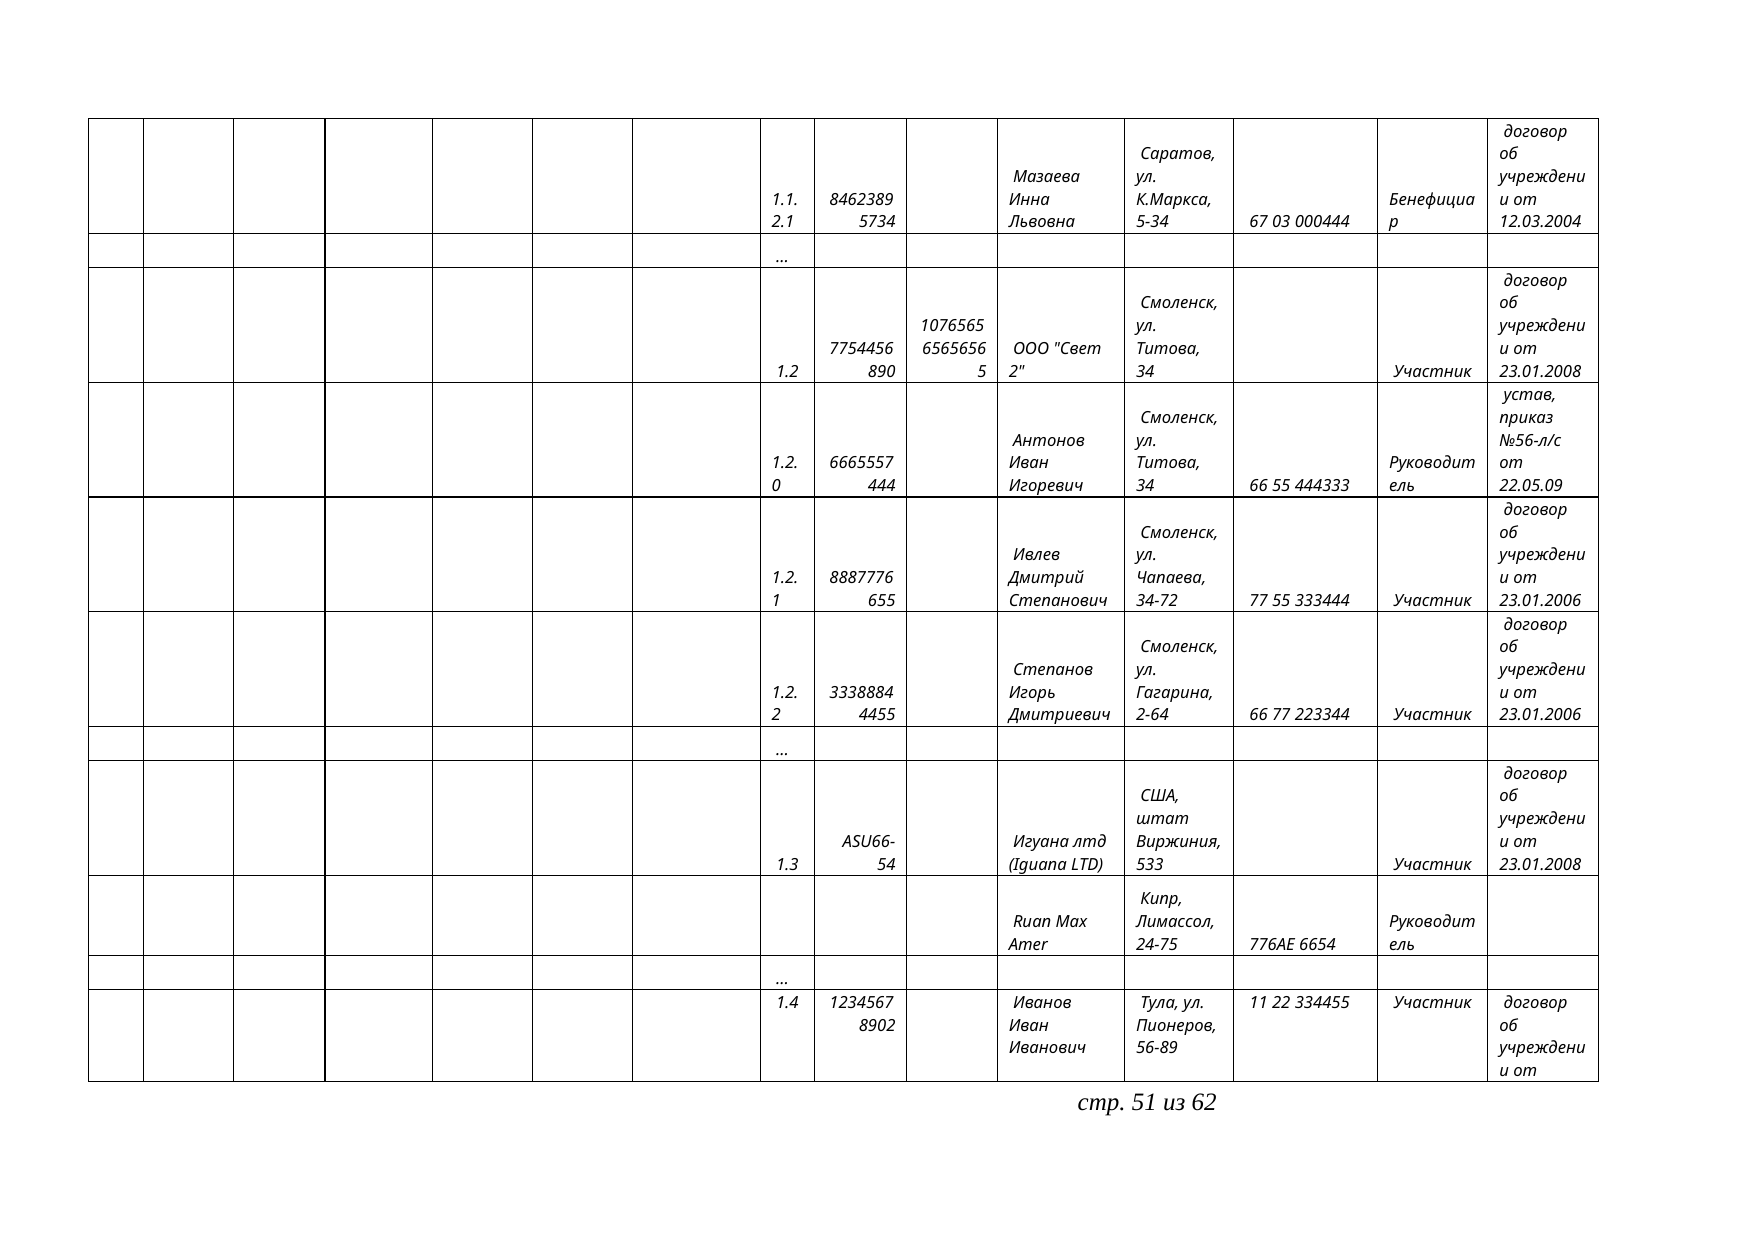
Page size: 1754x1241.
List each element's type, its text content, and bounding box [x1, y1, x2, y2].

table_cell [633, 498, 760, 611]
table_cell … [761, 727, 814, 760]
table_cell 11 22 334455 [1234, 990, 1377, 1081]
table_cell 8887776655 [815, 498, 906, 611]
table_cell 1.2.0 [761, 383, 814, 496]
table_cell [907, 956, 997, 989]
table_cell Степанов Игорь Дмитриевич [998, 612, 1124, 726]
table_cell [89, 761, 143, 875]
table_cell договор об учреждении от 23.01.2006 [1488, 498, 1598, 611]
table_cell ASU66-54 [815, 761, 906, 875]
table_cell [89, 119, 143, 233]
table_cell [89, 990, 143, 1081]
table_cell [433, 761, 532, 875]
table_cell [533, 612, 632, 726]
table_cell 77 55 333444 [1234, 498, 1377, 611]
table_cell [533, 761, 632, 875]
table_cell [89, 234, 143, 267]
table_cell [89, 956, 143, 989]
table_cell Участник [1378, 612, 1487, 726]
table_cell 84623895734 [815, 119, 906, 233]
table_cell [1234, 761, 1377, 875]
table_cell [1234, 268, 1377, 382]
table_cell 67 03 000444 [1234, 119, 1377, 233]
table_cell [326, 990, 432, 1081]
table_cell [234, 119, 324, 233]
table_cell [1378, 956, 1487, 989]
table_cell Антонов Иван Игоревич [998, 383, 1124, 496]
table_cell [815, 234, 906, 267]
table_cell [1488, 876, 1598, 955]
table_cell [433, 268, 532, 382]
table_cell [234, 761, 324, 875]
table_cell Смоленск, ул. Титова, 34 [1125, 383, 1233, 496]
table_cell [815, 956, 906, 989]
table_cell Участник [1378, 498, 1487, 611]
table_cell [433, 727, 532, 760]
table_cell [433, 498, 532, 611]
table_cell [234, 383, 324, 496]
table_cell [326, 876, 432, 955]
table_cell [1488, 956, 1598, 989]
table_cell Ruan Max Amer [998, 876, 1124, 955]
table_cell [633, 956, 760, 989]
table_cell [326, 383, 432, 496]
table_cell [144, 612, 233, 726]
table_cell [433, 383, 532, 496]
table_cell [907, 990, 997, 1081]
table_cell [907, 498, 997, 611]
table_cell [144, 498, 233, 611]
table_cell [533, 119, 632, 233]
table_cell … [761, 234, 814, 267]
table_cell [234, 876, 324, 955]
table_cell 33388844455 [815, 612, 906, 726]
table_cell [234, 498, 324, 611]
table_cell Участник [1378, 268, 1487, 382]
table_cell Смоленск, ул. Титова, 34 [1125, 268, 1233, 382]
table_cell [998, 234, 1124, 267]
table_cell 7754456890 [815, 268, 906, 382]
table_cell [1234, 727, 1377, 760]
table_cell [761, 876, 814, 955]
table_cell [234, 234, 324, 267]
table_cell 776AE 6654 [1234, 876, 1377, 955]
table_cell [1234, 234, 1377, 267]
table_cell [633, 234, 760, 267]
table_cell [144, 761, 233, 875]
table_cell [89, 268, 143, 382]
table_cell [998, 956, 1124, 989]
table_cell [907, 876, 997, 955]
table_cell 1.3 [761, 761, 814, 875]
table_cell [907, 119, 997, 233]
table_cell США, штат Виржиния, 533 [1125, 761, 1233, 875]
table_cell [815, 876, 906, 955]
table_cell договор об учреждении от 12.03.2004 [1488, 119, 1598, 233]
table_cell [907, 761, 997, 875]
table_cell [907, 383, 997, 496]
table_cell [326, 761, 432, 875]
table_cell 107656565656565 [907, 268, 997, 382]
table_cell [1488, 234, 1598, 267]
table_cell договор об учреждении от 23.01.2008 [1488, 268, 1598, 382]
table_cell Руководитель [1378, 383, 1487, 496]
table_cell Ивлев Дмитрий Степанович [998, 498, 1124, 611]
table_cell [1125, 956, 1233, 989]
table_cell [633, 119, 760, 233]
table_cell [89, 498, 143, 611]
table_cell Смоленск, ул. Гагарина, 2-64 [1125, 612, 1233, 726]
table_cell [433, 119, 532, 233]
table_cell … [761, 956, 814, 989]
table_cell 1.1.2.1 [761, 119, 814, 233]
table_cell [144, 119, 233, 233]
table_cell [326, 119, 432, 233]
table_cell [998, 990, 1124, 1081]
table_cell Участник [1378, 761, 1487, 875]
table_cell Мазаева Инна Львовна [998, 119, 1124, 233]
table_cell [89, 727, 143, 760]
table_cell [633, 612, 760, 726]
table_cell [144, 234, 233, 267]
table_cell [144, 956, 233, 989]
table_cell Кипр, Лимассол, 24-75 [1125, 876, 1233, 955]
table_cell 66 55 444333 [1234, 383, 1377, 496]
table_cell [144, 383, 233, 496]
table_cell [907, 727, 997, 760]
table_cell [326, 612, 432, 726]
table_cell [1488, 727, 1598, 760]
table_cell [433, 234, 532, 267]
table_cell [433, 876, 532, 955]
table_cell [633, 761, 760, 875]
table_cell [433, 956, 532, 989]
table_cell [533, 727, 632, 760]
table_cell 1.2.2 [761, 612, 814, 726]
table_cell [234, 727, 324, 760]
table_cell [1125, 990, 1233, 1081]
table_cell [633, 268, 760, 382]
table_cell Участник [1378, 990, 1487, 1081]
table_cell договор об учреждении от 23.01.2008 [1488, 761, 1598, 875]
table_cell [234, 268, 324, 382]
table_cell [144, 268, 233, 382]
table_cell [907, 234, 997, 267]
table_cell [144, 727, 233, 760]
table_cell [89, 383, 143, 496]
table_cell [1378, 234, 1487, 267]
table_cell [998, 727, 1124, 760]
table_cell [89, 876, 143, 955]
table_cell Бенефициар [1378, 119, 1487, 233]
table_cell [234, 612, 324, 726]
table_cell [1234, 956, 1377, 989]
table_cell договор об учреждении от 23.01.2006 [1488, 612, 1598, 726]
table_cell 12345678902 [815, 990, 906, 1081]
table_cell [326, 727, 432, 760]
table_cell [533, 876, 632, 955]
table_cell [89, 612, 143, 726]
table_cell [533, 383, 632, 496]
table_cell [144, 876, 233, 955]
table_cell [433, 612, 532, 726]
table_cell [533, 990, 632, 1081]
table_cell 1.2 [761, 268, 814, 382]
table_cell устав, приказ №56-л/с от 22.05.09 [1488, 383, 1598, 496]
table_cell [907, 612, 997, 726]
table_cell [633, 383, 760, 496]
table_cell [326, 234, 432, 267]
table_cell [234, 990, 324, 1081]
table_cell [234, 956, 324, 989]
table_cell [533, 498, 632, 611]
table_cell Саратов, ул. К.Маркса, 5-34 [1125, 119, 1233, 233]
table_cell 66 77 223344 [1234, 612, 1377, 726]
table_cell Игуана лтд (Iguana LTD) [998, 761, 1124, 875]
table_cell 1.4 [761, 990, 814, 1081]
table_cell [633, 990, 760, 1081]
table_cell Руководитель [1378, 876, 1487, 955]
table_cell [1378, 727, 1487, 760]
table_cell Смоленск, ул. Чапаева, 34-72 [1125, 498, 1233, 611]
table_cell [533, 234, 632, 267]
table_cell [326, 268, 432, 382]
table_cell [533, 956, 632, 989]
table_cell [433, 990, 532, 1081]
table_cell 6665557444 [815, 383, 906, 496]
table_cell [1125, 234, 1233, 267]
table_cell [144, 990, 233, 1081]
table_cell 1.2.1 [761, 498, 814, 611]
table_cell ООО "Свет 2" [998, 268, 1124, 382]
table_cell [1125, 727, 1233, 760]
table_cell [326, 956, 432, 989]
table_cell [533, 268, 632, 382]
table_cell [326, 498, 432, 611]
table_cell [633, 876, 760, 955]
table_cell [815, 727, 906, 760]
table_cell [1488, 990, 1598, 1081]
table_cell [633, 727, 760, 760]
